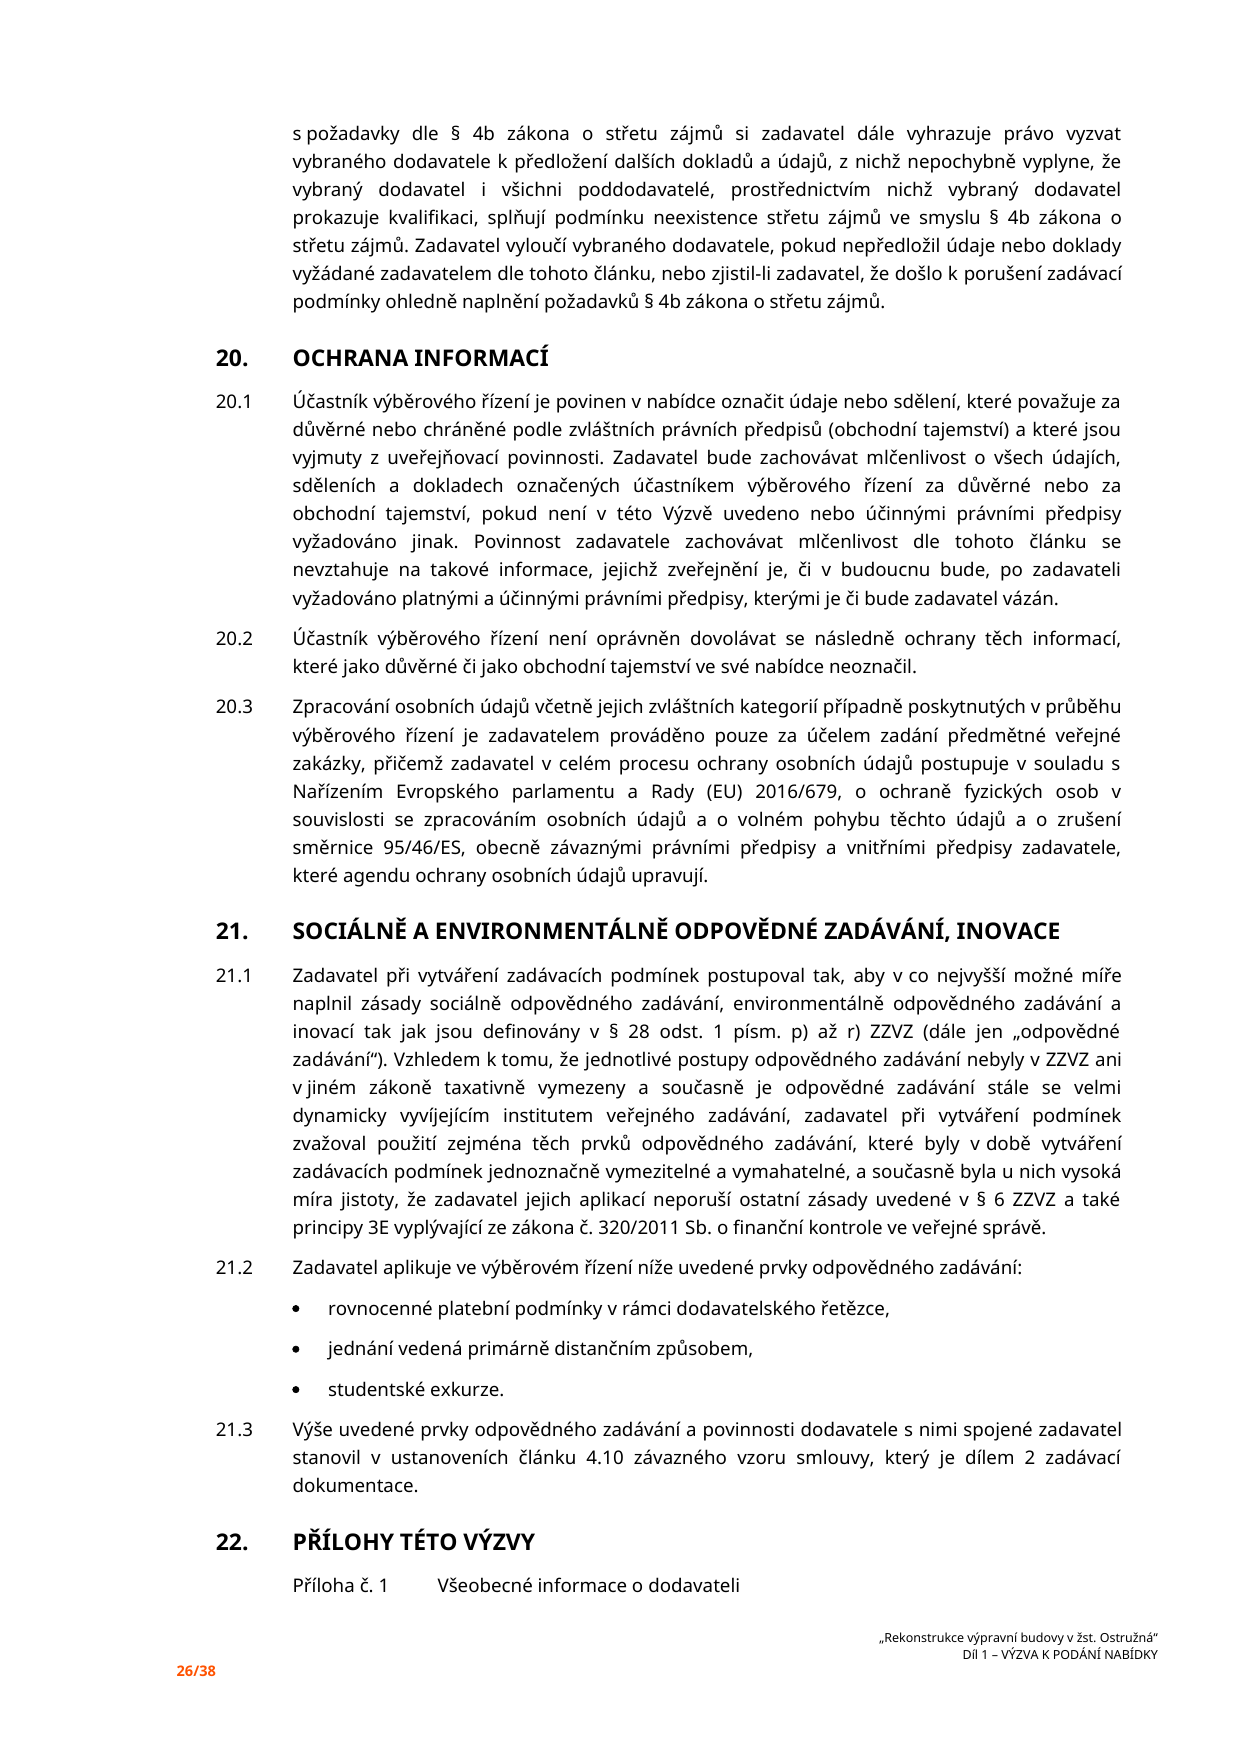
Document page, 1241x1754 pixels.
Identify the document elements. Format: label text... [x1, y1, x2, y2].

text PŘÍLOHY TÉTO VÝZVY [216, 1526, 1122, 1557]
text Zadavatel aplikuje ve výběrovém řízení níže uvedené prvky odpovědného zadávání: [216, 1254, 1122, 1280]
text Účastník výběrového řízení je povinen v nabídce označit údaje nebo sdělení, které považuje za důvěrné nebo chráněné podle zvláštních právních předpisů (obchodní tajemství) a které jsou vyjmuty z uveřejňovací povinnosti. Zadavatel bude zachovávat mlčenlivost o všech údajích, sděleních a dokladech označených účastníkem výběrového řízení za důvěrné nebo za obchodní tajemství, pokud není v této Výzvě uvedeno nebo účinnými právními předpisy vyžadováno jinak. Povinnost zadavatele zachovávat mlčenlivost dle tohoto článku se nevztahuje na takové informace, jejichž zveřejnění je, či v budoucnu bude, po zadavateli vyžadováno platnými a účinnými právními předpisy, kterými je či bude zadavatel vázán. [216, 389, 1122, 610]
text Zpracování osobních údajů včetně jejich zvláštních kategorií případně poskytnutých v průběhu výběrového řízení je zadavatelem prováděno pouze za účelem zadání předmětné veřejné zakázky, přičemž zadavatel v celém procesu ochrany osobních údajů postupuje v souladu s Nařízením Evropského parlamentu a Rady (EU) 2016/679, o ochraně fyzických osob v souvislosti se zpracováním osobních údajů a o volném pohybu těchto údajů a o zrušení směrnice 95/46/ES, obecně závaznými právními předpisy a vnitřními předpisy zadavatele, které agendu ochrany osobních údajů upravují. [216, 694, 1122, 887]
text Zadavatel při vytváření zadávacích podmínek postupoval tak, aby v co nejvyšší možné míře naplnil zásady sociálně odpovědného zadávání, environmentálně odpovědného zadávání a inovací tak jak jsou definovány v § 28 odst. 1 písm. p) až r) ZZVZ (dále jen „odpovědné zadávání“). Vzhledem k tomu, že jednotlivé postupy odpovědného zadávání nebyly v ZZVZ ani v jiném zákoně taxativně vymezeny a současně je odpovědné zadávání stále se velmi dynamicky vyvíjejícím institutem veřejného zadávání, zadavatel při vytváření podmínek zvažoval použití zejména těch prvků odpovědného zadávání, které byly v době vytváření zadávacích podmínek jednoznačně vymezitelné a vymahatelné, a současně byla u nich vysoká míra jistoty, že zadavatel jejich aplikací neporuší ostatní zásady uvedené v § 6 ZZVZ a také principy 3E vyplývající ze zákona č. 320/2011 Sb. o finanční kontrole ve veřejné správě. [216, 962, 1122, 1239]
text Výše uvedené prvky odpovědného zadávání a povinnosti dodavatele s nimi spojené zadavatel stanovil v ustanoveních článku 4.10 závazného vzoru smlouvy, který je dílem 2 zadávací dokumentace. [216, 1417, 1122, 1498]
text Příloha č. 1 Všeobecné informace o dodavateli [292, 1573, 1122, 1598]
text SOCIÁLNĚ A ENVIRONMENTÁLNĚ ODPOVĚDNÉ ZADÁVÁNÍ, INOVACE [216, 915, 1122, 946]
text OCHRANA INFORMACÍ [216, 342, 1122, 373]
text rovnocenné platební podmínky v rámci dodavatelského řetězce, [292, 1295, 1122, 1321]
text jednání vedená primárně distančním způsobem, [292, 1336, 1122, 1361]
text studentské exkurze. [292, 1376, 1122, 1402]
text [216, 121, 1122, 314]
text Účastník výběrového řízení není oprávněn dovolávat se následně ochrany těch informací, které jako důvěrné či jako obchodní tajemství ve své nabídce neoznačil. [216, 625, 1122, 679]
